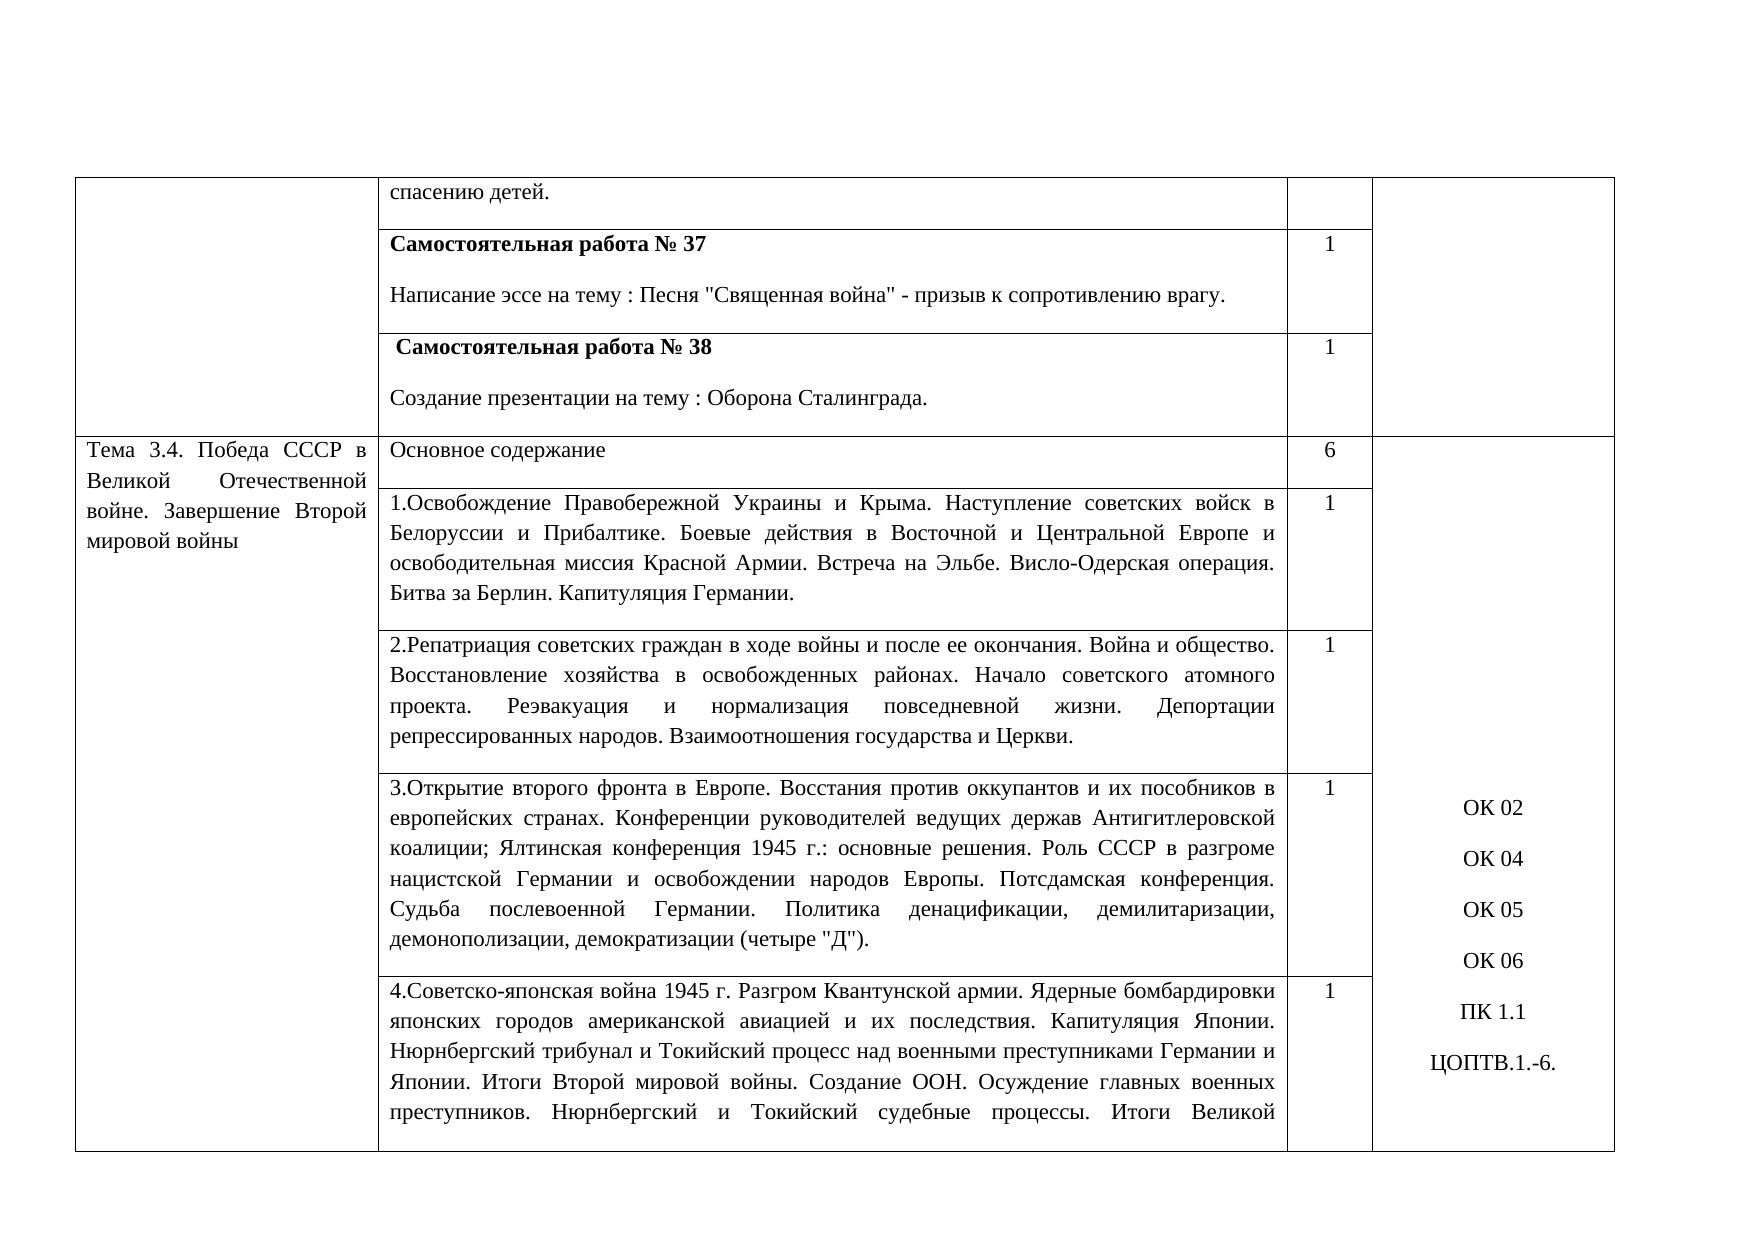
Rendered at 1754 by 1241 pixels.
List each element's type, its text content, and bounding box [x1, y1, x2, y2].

table_cell Тема 3.4. Победа СССР в Великой Отечественной войне. Завершение Второй мировой войны [76, 437, 378, 1151]
table_cell ОК 02 ОК 04 ОК 05 ОК 06 ПК 1.1 ЦОПТВ.1.-6. ЦОГВ.1.-6. ЦОПВ.1-4. ЦОДНВ.1-5. ЦОЭВ.1.-4. ЦОПТВ.1.-6 [1373, 437, 1614, 1151]
table_cell 1 [1288, 489, 1372, 630]
table_cell Основное содержание [379, 437, 1287, 488]
table_cell 2.Репатриация советских граждан в ходе войны и после ее окончания. Война и общество. Восстановление хозяйства в освобожденных районах. Начало советского атомного проекта. Реэвакуация и нормализация повседневной жизни. Депортации репрессированных народов. Взаимоотношения государства и Церкви. [379, 631, 1287, 773]
table_cell 1 [1288, 631, 1372, 773]
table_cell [379, 977, 1287, 1151]
table_cell 3.Открытие второго фронта в Европе. Восстания против оккупантов и их пособников в европейских странах. Конференции руководителей ведущих держав Антигитлеровской коалиции; Ялтинская конференция 1945 г.: основные решения. Роль СССР в разгроме нацистской Германии и освобождении народов Европы. Потсдамская конференция. Судьба послевоенной Германии. Политика денацификации, демилитаризации, демонополизации, демократизации (четыре "Д"). [379, 774, 1287, 976]
table_cell Самостоятельная работа № 38 Создание презентации на тему : Оборона Сталинграда. [379, 334, 1287, 436]
table_cell 1 [1288, 178, 1372, 229]
table_cell 1 [1288, 977, 1372, 1151]
table_cell 1 [1288, 334, 1372, 436]
table_cell 1 [1288, 230, 1372, 332]
table_cell 1 [1288, 774, 1372, 976]
table_cell 6 [1288, 437, 1372, 488]
table_cell 1.Освобождение Правобережной Украины и Крыма. Наступление советских войск в Белоруссии и Прибалтике. Боевые действия в Восточной и Центральной Европе и освободительная миссия Красной Армии. Встреча на Эльбе. Висло-Одерская операция. Битва за Берлин. Капитуляция Германии. [379, 489, 1287, 630]
table_cell Самостоятельная работа № 37 Написание эссе на тему : Песня "Священная война" - призыв к сопротивлению врагу. [379, 230, 1287, 332]
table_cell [379, 178, 1287, 229]
